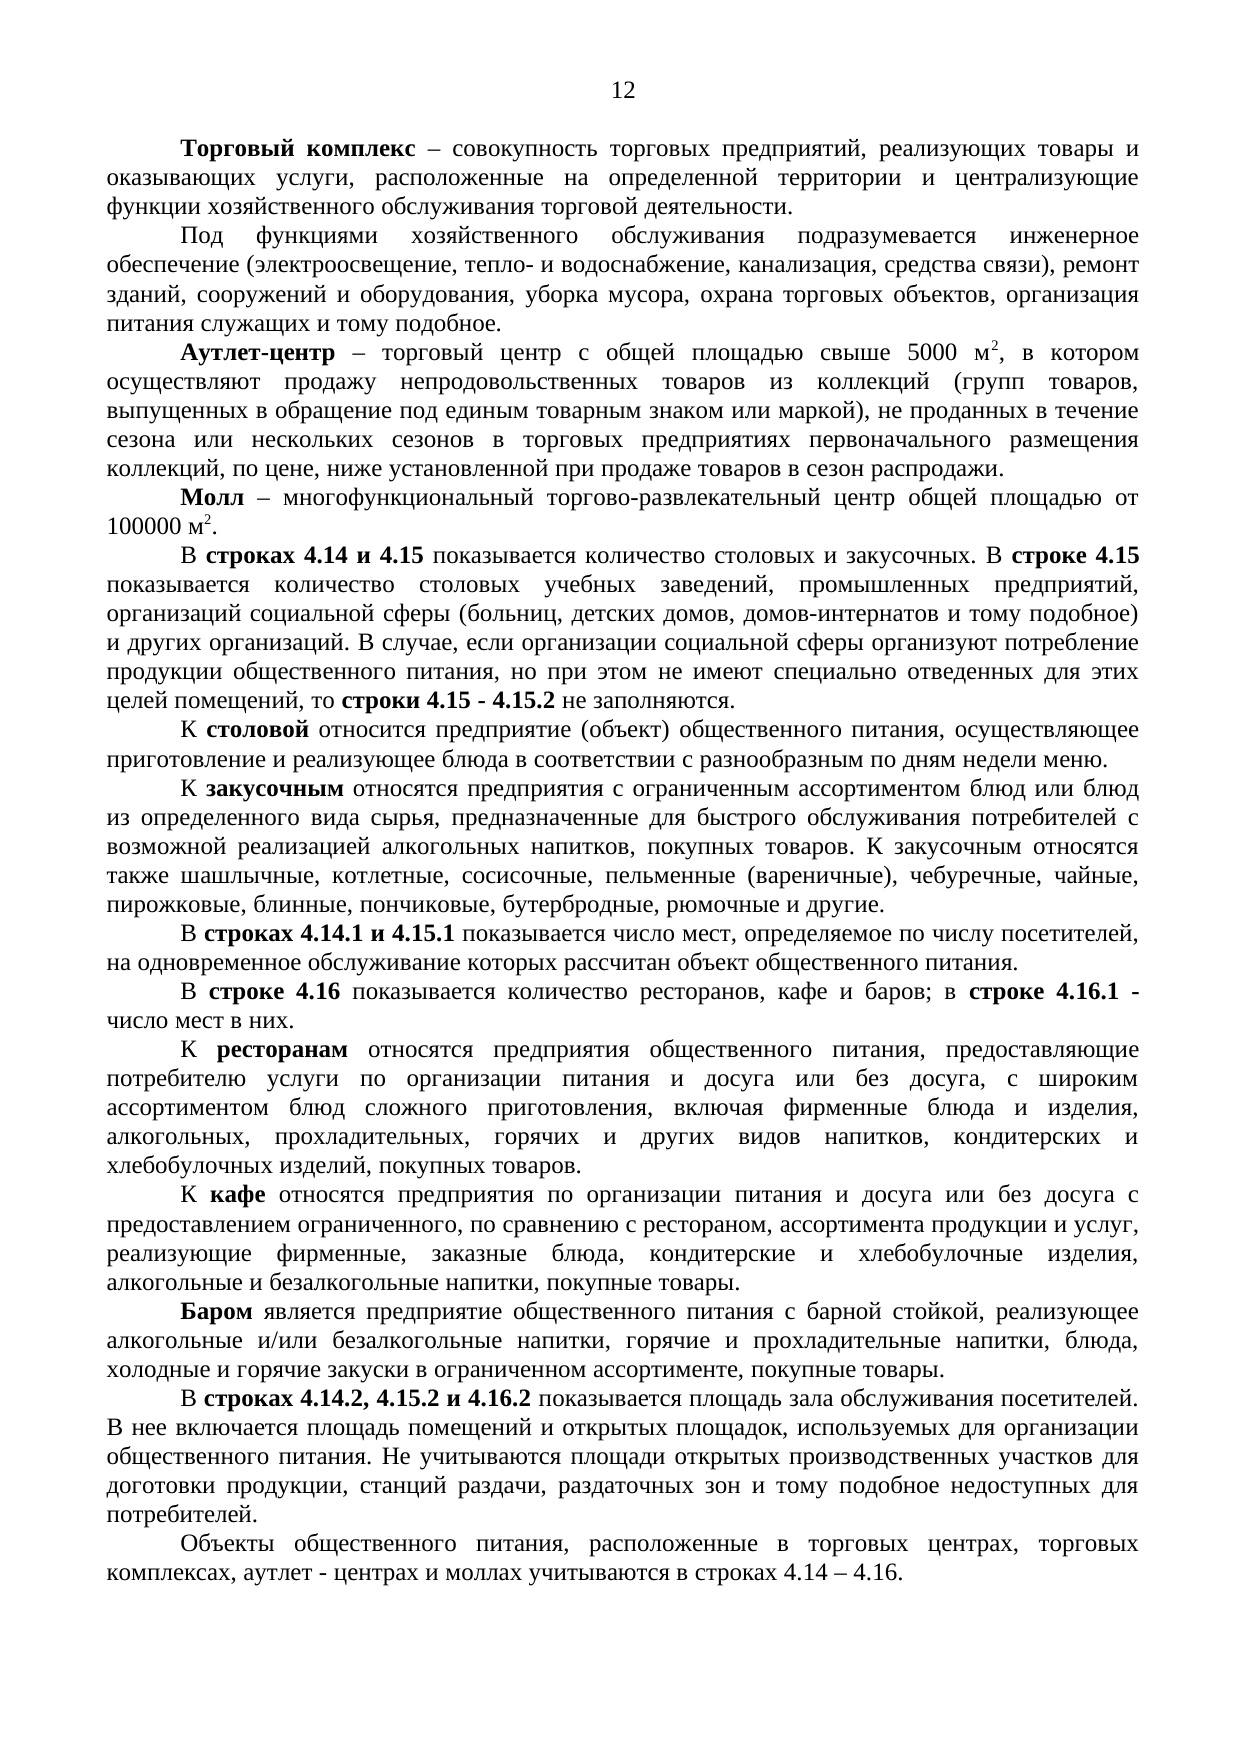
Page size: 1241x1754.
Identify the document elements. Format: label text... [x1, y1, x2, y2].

text В строках 4.14.2, 4.15.2 и 4.16.2 показывается площадь зала обслуживания посетителей. В нее включается площадь помещений и открытых площадок, используемых для организации общественного питания. Не учитываются площади открытых производственных участков для доготовки продукции, станций раздачи, раздаточных зон и тому подобное недоступных для потребителей. [106, 1383, 1140, 1528]
text В строках 4.14.1 и 4.15.1 показывается число мест, определяемое по числу посетителей, на одновременное обслуживание которых рассчитан объект общественного питания. [106, 918, 1140, 976]
text Баром является предприятие общественного питания с барной стойкой, реализующее алкогольные и/или безалкогольные напитки, горячие и прохладительные напитки, блюда, холодные и горячие закуски в ограниченном ассортименте, покупные товары. [106, 1296, 1140, 1383]
text Под функциями хозяйственного обслуживания подразумевается инженерное обеспечение (электроосвещение, тепло- и водоснабжение, канализация, средства связи), ремонт зданий, сооружений и оборудования, уборка мусора, охрана торговых объектов, организация питания служащих и тому подобное. [106, 220, 1140, 337]
text В строках 4.14 и 4.15 показывается количество столовых и закусочных. В строке 4.15 показывается количество столовых учебных заведений, промышленных предприятий, организаций социальной сферы (больниц, детских домов, домов-интернатов и тому подобное) и других организаций. В случае, если организации социальной сферы организуют потребление продукции общественного питания, но при этом не имеют специально отведенных для этих целей помещений, то строки 4.15 - 4.15.2 не заполняются. [106, 540, 1140, 714]
text Молл – многофункциональный торгово-развлекательный центр общей площадью от 100000 м2. [106, 482, 1140, 540]
text К столовой относится предприятие (объект) общественного питания, осуществляющее приготовление и реализующее блюда в соответствии с разнообразным по дням недели меню. [106, 714, 1140, 772]
text Торговый комплекс – совокупность торговых предприятий, реализующих товары и оказывающих услуги, расположенные на определенной территории и централизующие функции хозяйственного обслуживания торговой деятельности. [106, 133, 1140, 220]
text Объекты общественного питания, расположенные в торговых центрах, торговых комплексах, аутлет - центрах и моллах учитываются в строках 4.14 – 4.16. [106, 1528, 1140, 1586]
text К закусочным относятся предприятия с ограниченным ассортиментом блюд или блюд из определенного вида сырья, предназначенные для быстрого обслуживания потребителей с возможной реализацией алкогольных напитков, покупных товаров. К закусочным относятся также шашлычные, котлетные, сосисочные, пельменные (вареничные), чебуречные, чайные, пирожковые, блинные, пончиковые, бутербродные, рюмочные и другие. [106, 772, 1140, 918]
text В строке 4.16 показывается количество ресторанов, кафе и баров; в строке 4.16.1 - число мест в них. [106, 976, 1140, 1034]
text К кафе относятся предприятия по организации питания и досуга или без досуга с предоставлением ограниченного, по сравнению с рестораном, ассортимента продукции и услуг, реализующие фирменные, заказные блюда, кондитерские и хлебобулочные изделия, алкогольные и безалкогольные напитки, покупные товары. [106, 1179, 1140, 1296]
text К ресторанам относятся предприятия общественного питания, предоставляющие потребителю услуги по организации питания и досуга или без досуга, с широким ассортиментом блюд сложного приготовления, включая фирменные блюда и изделия, алкогольных, прохладительных, горячих и других видов напитков, кондитерских и хлебобулочных изделий, покупных товаров. [106, 1034, 1140, 1179]
text Аутлет-центр – торговый центр с общей площадью свыше 5000 м2, в котором осуществляют продажу непродовольственных товаров из коллекций (групп товаров, выпущенных в обращение под единым товарным знаком или маркой), не проданных в течение сезона или нескольких сезонов в торговых предприятиях первоначального размещения коллекций, по цене, ниже установленной при продаже товаров в сезон распродажи. [106, 337, 1140, 482]
